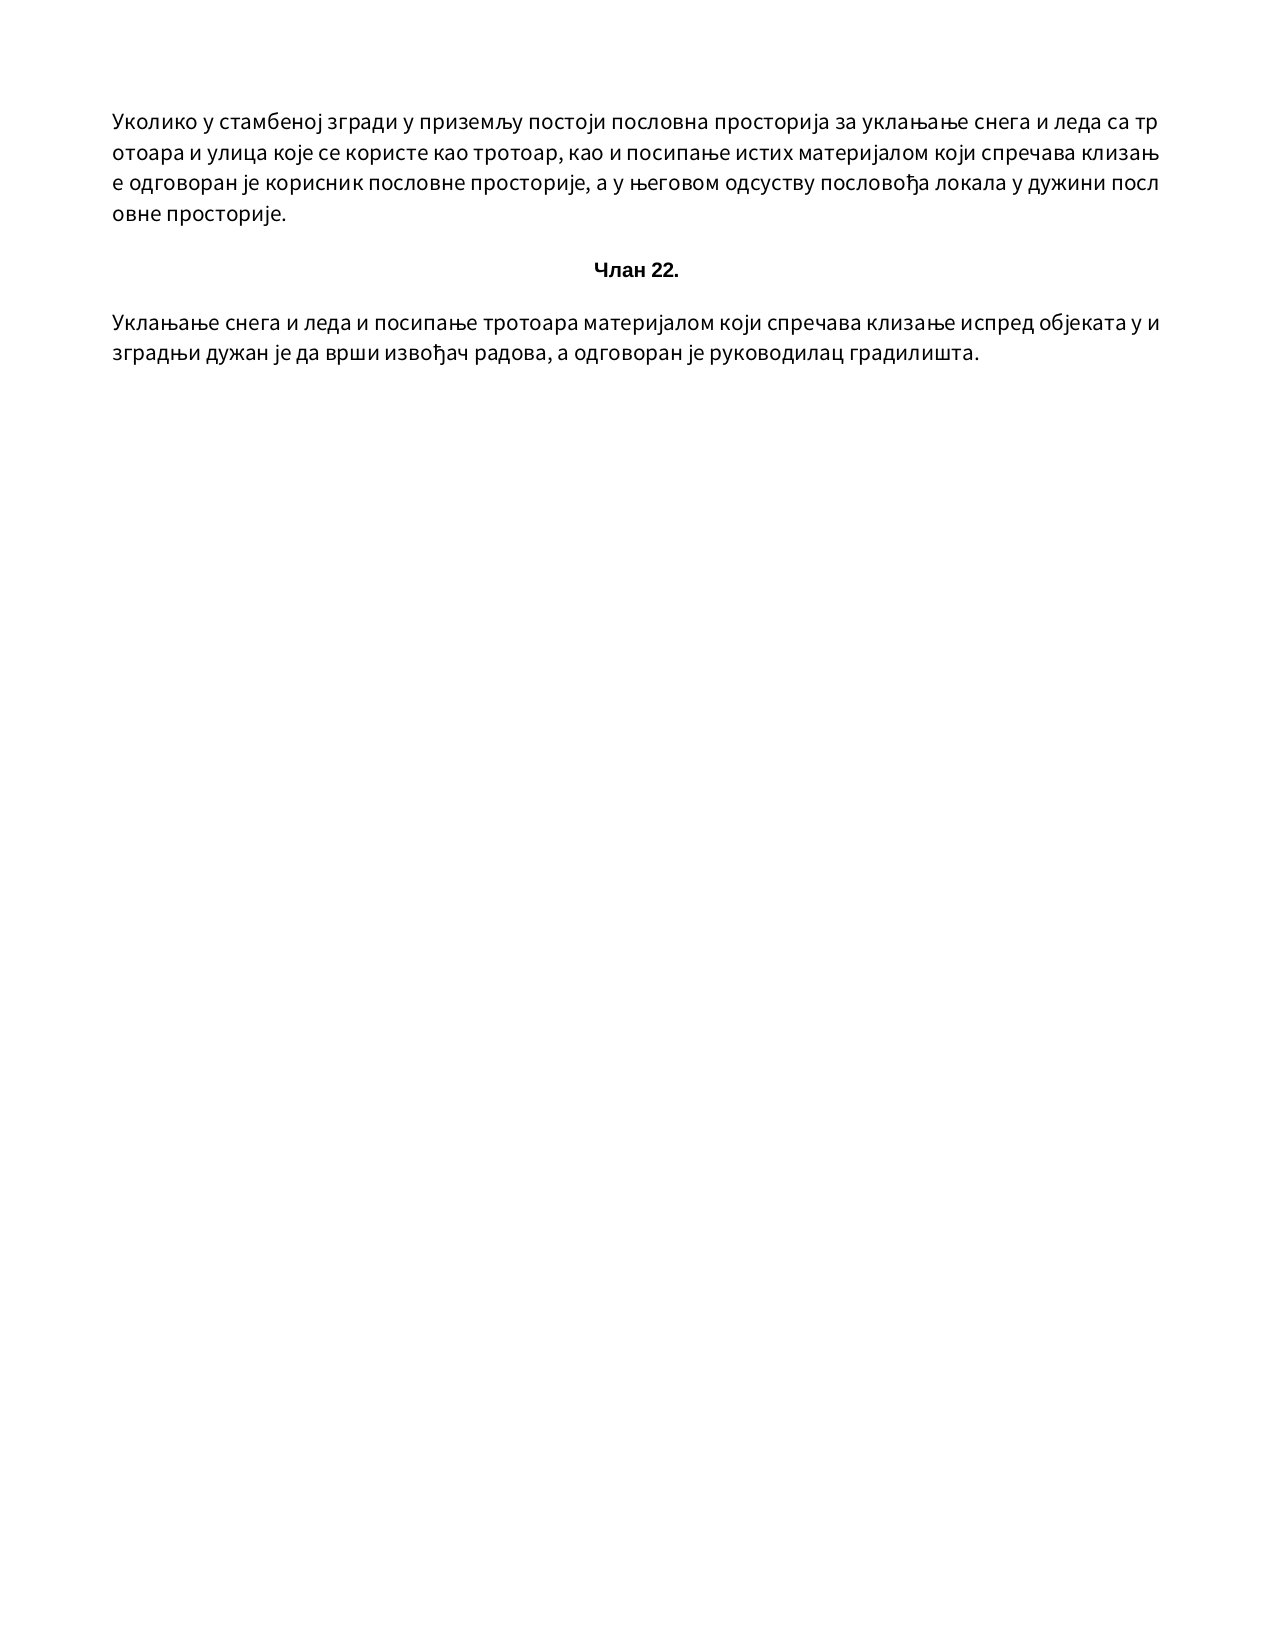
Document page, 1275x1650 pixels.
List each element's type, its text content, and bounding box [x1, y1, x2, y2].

text Уклањање снега и леда и посипање тротоара материјалом који спречава клизање испред објеката у изградњи дужан је да врши извођач радова, а одговоран је руководилац градилишта. [112, 306, 1161, 367]
text Уколико у стамбеној згради у приземљу постоји пословна просторија за уклањање снега и леда са тротоара и улица које се користе као тротоар, као и посипање истих материјалом који спречава клизање одговоран је корисник пословне просторије, а у његовом одсуству пословођа локала у дужини пословне просторије. [112, 106, 1161, 227]
subtitle Члан 22. [112, 258, 1161, 282]
